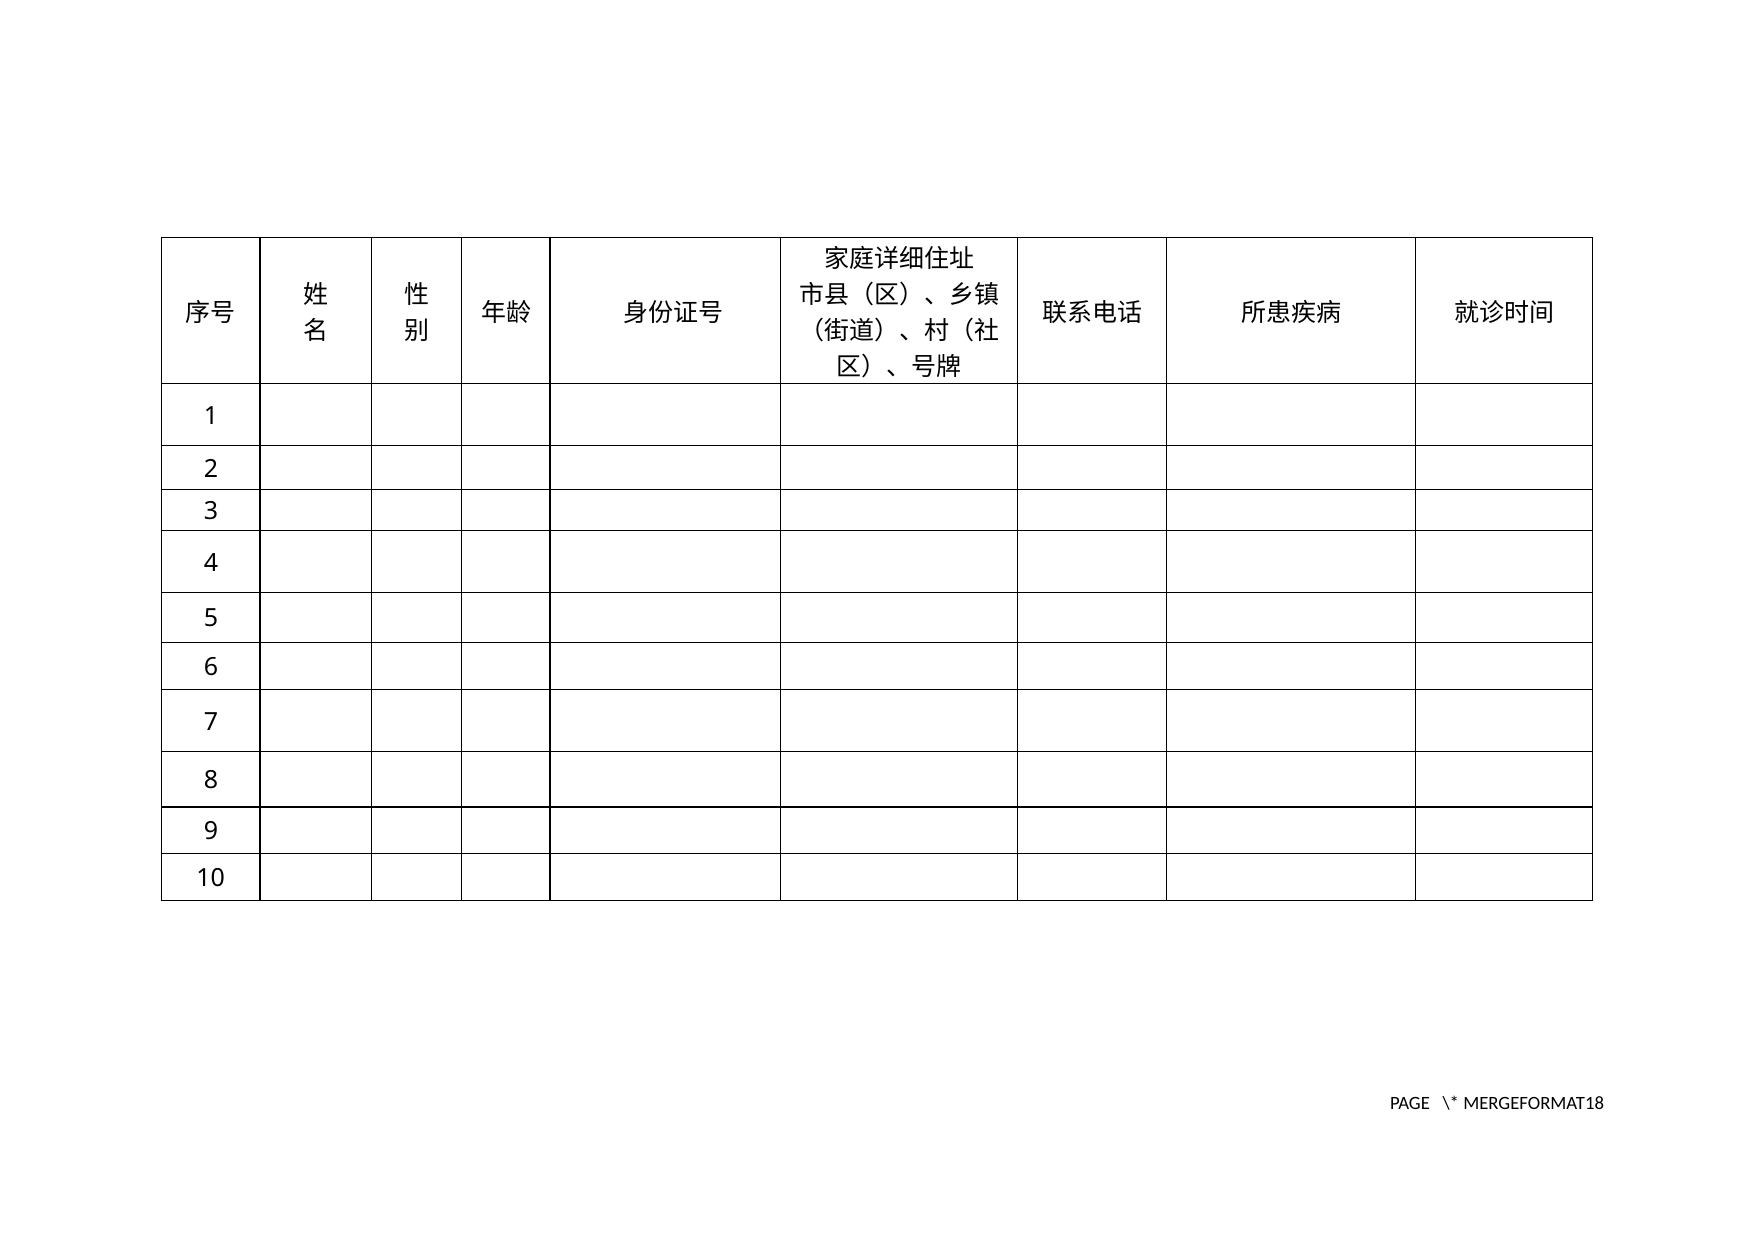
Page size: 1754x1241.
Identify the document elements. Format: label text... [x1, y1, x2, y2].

table_cell [372, 384, 461, 444]
table_cell [261, 593, 371, 642]
table_cell [1416, 643, 1592, 689]
table_cell [1018, 384, 1166, 444]
table_cell [1416, 531, 1592, 592]
table_cell [551, 808, 780, 852]
table_cell [462, 854, 549, 899]
table_cell [1018, 808, 1166, 852]
table_cell [1167, 808, 1415, 852]
table_cell [261, 854, 371, 899]
table_cell [1416, 446, 1592, 489]
table_header 性 别 [372, 238, 461, 383]
table_cell 10 [162, 854, 259, 899]
table_cell [1018, 690, 1166, 751]
table_cell [781, 593, 1017, 642]
table_cell [781, 690, 1017, 751]
table_cell [551, 490, 780, 530]
table_cell [462, 808, 549, 852]
table_cell [781, 446, 1017, 489]
table_header 所患疾病 [1167, 238, 1415, 383]
table_cell [1167, 643, 1415, 689]
table_cell [781, 752, 1017, 806]
table_header 姓 名 [261, 238, 371, 383]
table_header 联系电话 [1018, 238, 1166, 383]
table_cell [781, 643, 1017, 689]
table_cell [781, 854, 1017, 899]
table_cell [462, 593, 549, 642]
table_cell [261, 446, 371, 489]
table_cell [1018, 490, 1166, 530]
table_cell [1018, 854, 1166, 899]
table_cell [261, 531, 371, 592]
table_cell [261, 808, 371, 852]
table_cell [1167, 384, 1415, 444]
table_cell [462, 446, 549, 489]
table_cell [462, 531, 549, 592]
table_cell [781, 490, 1017, 530]
table_cell [781, 384, 1017, 444]
table_cell 4 [162, 531, 259, 592]
table_cell [1416, 490, 1592, 530]
table_cell [1416, 854, 1592, 899]
table_header 身份证号 [551, 238, 780, 383]
table_cell [462, 384, 549, 444]
table_cell [551, 446, 780, 489]
table_cell [372, 752, 461, 806]
table_cell 6 [162, 643, 259, 689]
table_cell [1416, 752, 1592, 806]
table_cell [372, 593, 461, 642]
table_cell [1018, 752, 1166, 806]
table_cell [1416, 593, 1592, 642]
table_cell [462, 690, 549, 751]
table_cell [462, 490, 549, 530]
table_cell [372, 531, 461, 592]
table_cell [261, 643, 371, 689]
table_cell 8 [162, 752, 259, 806]
table_cell [551, 384, 780, 444]
table_cell [551, 643, 780, 689]
table_cell [1416, 384, 1592, 444]
table_cell [372, 643, 461, 689]
table_cell [781, 808, 1017, 852]
table_cell [372, 490, 461, 530]
table_cell 2 [162, 446, 259, 489]
table_cell [372, 808, 461, 852]
table_cell [462, 643, 549, 689]
table_cell 1 [162, 384, 259, 444]
table_cell [1018, 593, 1166, 642]
table_cell 7 [162, 690, 259, 751]
table_cell [551, 531, 780, 592]
table_cell [1167, 531, 1415, 592]
table_cell [1018, 446, 1166, 489]
table_cell [1018, 531, 1166, 592]
table_cell [372, 854, 461, 899]
table_cell [261, 384, 371, 444]
table_cell 5 [162, 593, 259, 642]
table_cell [1167, 490, 1415, 530]
table_cell [1167, 593, 1415, 642]
table_cell [781, 531, 1017, 592]
table_cell [261, 752, 371, 806]
table_cell [1167, 446, 1415, 489]
table_header 年龄 [462, 238, 549, 383]
table_cell [551, 854, 780, 899]
table_cell [551, 593, 780, 642]
table_cell 3 [162, 490, 259, 530]
table_cell [1167, 854, 1415, 899]
table_cell [1416, 808, 1592, 852]
table_cell [551, 690, 780, 751]
table_cell 9 [162, 808, 259, 852]
table_cell [372, 690, 461, 751]
table_cell [551, 752, 780, 806]
table_cell [1018, 643, 1166, 689]
table_header 序号 [162, 238, 259, 383]
table_cell [1167, 752, 1415, 806]
table_cell [261, 690, 371, 751]
table_cell [1167, 690, 1415, 751]
table_cell [261, 490, 371, 530]
table_cell [1416, 690, 1592, 751]
table_header 家庭详细住址 市县（区）、乡镇（街道）、村（社区）、号牌 [781, 238, 1017, 383]
table_cell [462, 752, 549, 806]
table_cell [372, 446, 461, 489]
table_header 就诊时间 [1416, 238, 1592, 383]
